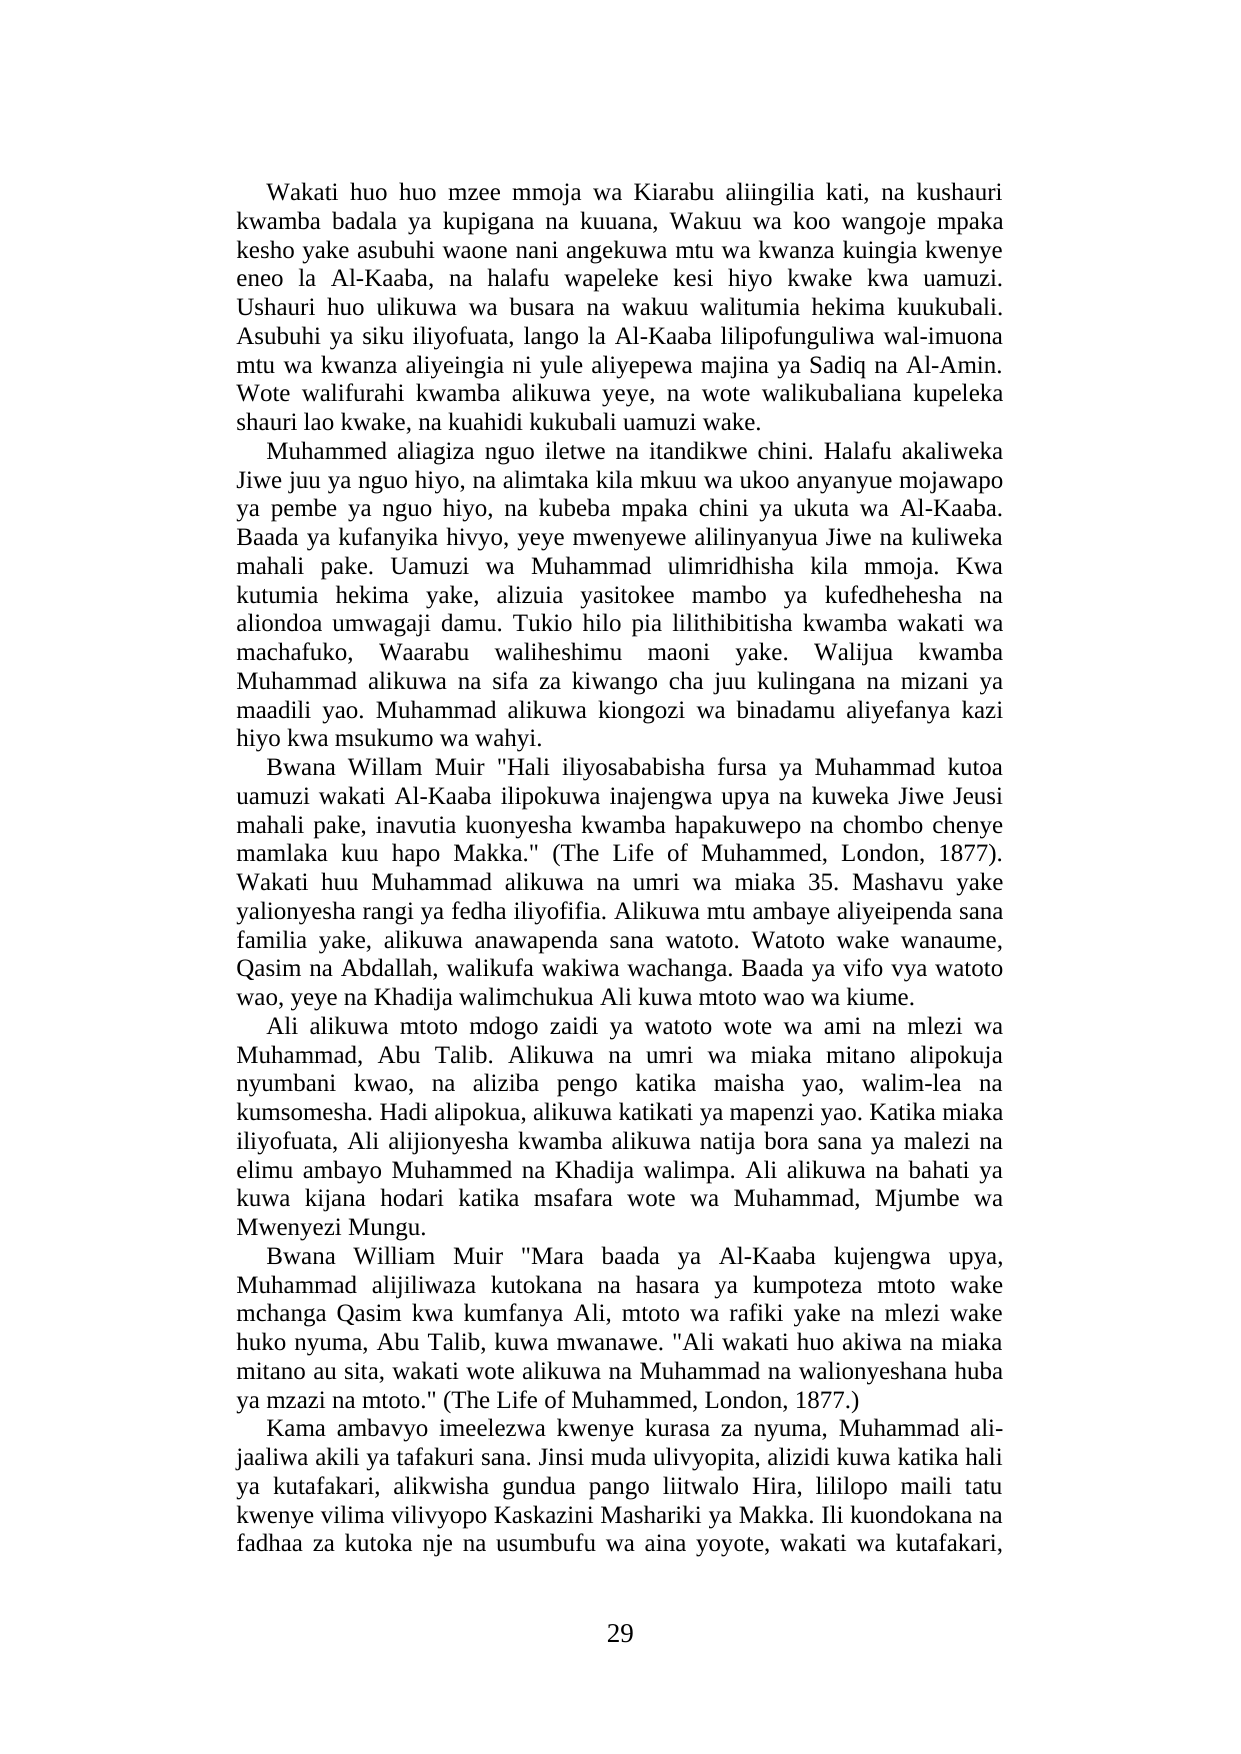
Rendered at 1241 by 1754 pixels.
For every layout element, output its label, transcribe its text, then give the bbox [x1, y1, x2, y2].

text Bwana William Muir "Mara baada ya Al-Kaaba kujengwa upya, Muhammad alijiliwaza kutokana na hasara ya kumpoteza mtoto wake mchanga Qasim kwa kumfanya Ali, mtoto wa rafiki yake na mlezi wake huko nyuma, Abu Talib, kuwa mwanawe. "Ali wakati huo akiwa na miaka mitano au sita, wakati wote alikuwa na Muhammad na walionyeshana huba ya mzazi na mtoto." (The Life of Muhammed, London, 1877.) [236, 1241, 1004, 1413]
text Bwana Willam Muir "Hali iliyosababisha fursa ya Muhammad kutoa uamuzi wakati Al-Kaaba ilipokuwa inajengwa upya na kuweka Jiwe Jeusi mahali pake, inavutia kuonyesha kwamba hapakuwepo na chombo chenye mamlaka kuu hapo Makka." (The Life of Muhammed, London, 1877). Wakati huu Muhammad alikuwa na umri wa miaka 35. Mashavu yake yalionyesha rangi ya fedha iliyofifia. Alikuwa mtu ambaye aliyeipenda sana familia yake, alikuwa anawapenda sana watoto. Watoto wake wanaume, Qasim na Abdallah, walikufa wakiwa wachanga. Baada ya vifo vya watoto wao, yeye na Khadija walimchukua Ali kuwa mtoto wao wa kiume. [236, 752, 1004, 1011]
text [236, 1413, 1004, 1557]
text Muhammed aliagiza nguo iletwe na itandikwe chini. Halafu akaliweka Jiwe juu ya nguo hiyo, na alimtaka kila mkuu wa ukoo anyanyue mojawapo ya pembe ya nguo hiyo, na kubeba mpaka chini ya ukuta wa Al-Kaaba. Baada ya kufanyika hivyo, yeye mwenyewe alilinyanyua Jiwe na kuliweka mahali pake. Uamuzi wa Muhammad ulimridhisha kila mmoja. Kwa kutumia hekima yake, alizuia yasitokee mambo ya kufedhehesha na aliondoa umwagaji damu. Tukio hilo pia lilithibitisha kwamba wakati wa machafuko, Waarabu waliheshimu maoni yake. Walijua kwamba Muhammad alikuwa na sifa za kiwango cha juu kulingana na mizani ya maadili yao. Muhammad alikuwa kiongozi wa binadamu aliyefanya kazi hiyo kwa msukumo wa wahyi. [236, 436, 1004, 752]
text Ali alikuwa mtoto mdogo zaidi ya watoto wote wa ami na mlezi wa Muhammad, Abu Talib. Alikuwa na umri wa miaka mitano alipokuja nyumbani kwao, na aliziba pengo katika maisha yao, walim-lea na kumsomesha. Hadi alipokua, alikuwa katikati ya mapenzi yao. Katika miaka iliyofuata, Ali alijionyesha kwamba alikuwa natija bora sana ya malezi na elimu ambayo Muhammed na Khadija walimpa. Ali alikuwa na bahati ya kuwa kijana hodari katika msafara wote wa Muhammad, Mjumbe wa Mwenyezi Mungu. [236, 1011, 1004, 1241]
text Wakati huo huo mzee mmoja wa Kiarabu aliingilia kati, na kushauri kwamba badala ya kupigana na kuuana, Wakuu wa koo wangoje mpaka kesho yake asubuhi waone nani angekuwa mtu wa kwanza kuingia kwenye eneo la Al-Kaaba, na halafu wapeleke kesi hiyo kwake kwa uamuzi. Ushauri huo ulikuwa wa busara na wakuu walitumia hekima kuukubali. Asubuhi ya siku iliyofuata, lango la Al-Kaaba lilipofunguliwa wal-imuona mtu wa kwanza aliyeingia ni yule aliyepewa majina ya Sadiq na Al-Amin. Wote walifurahi kwamba alikuwa yeye, na wote walikubaliana kupeleka shauri lao kwake, na kuahidi kukubali uamuzi wake. [236, 177, 1004, 436]
